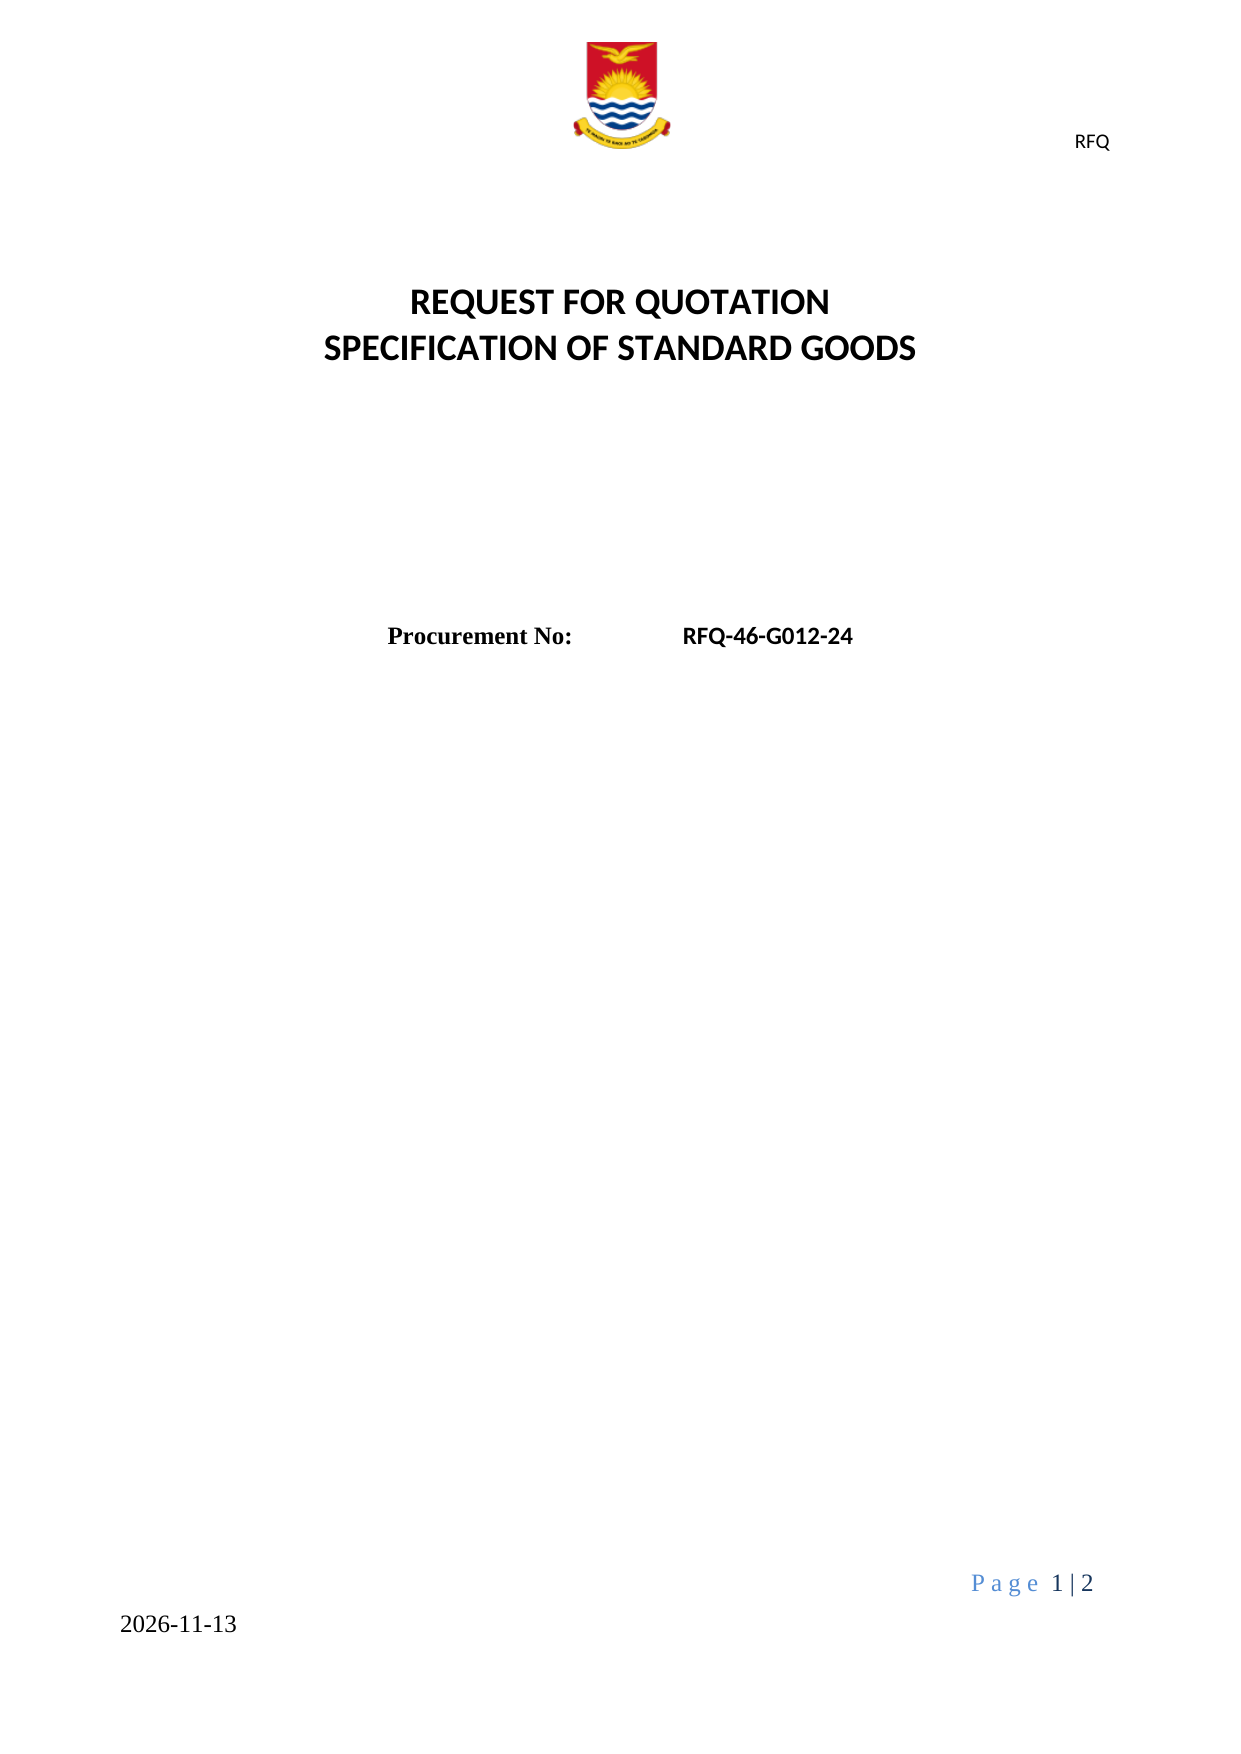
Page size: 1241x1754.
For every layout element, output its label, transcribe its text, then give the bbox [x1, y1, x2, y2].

text Procurement No: RFQ-46-G012-24 [120, 620, 1120, 651]
picture [573, 42, 671, 149]
text REQUEST FOR QUOTATION SPECIFICATION OF STANDARD GOODS [120, 278, 1120, 370]
